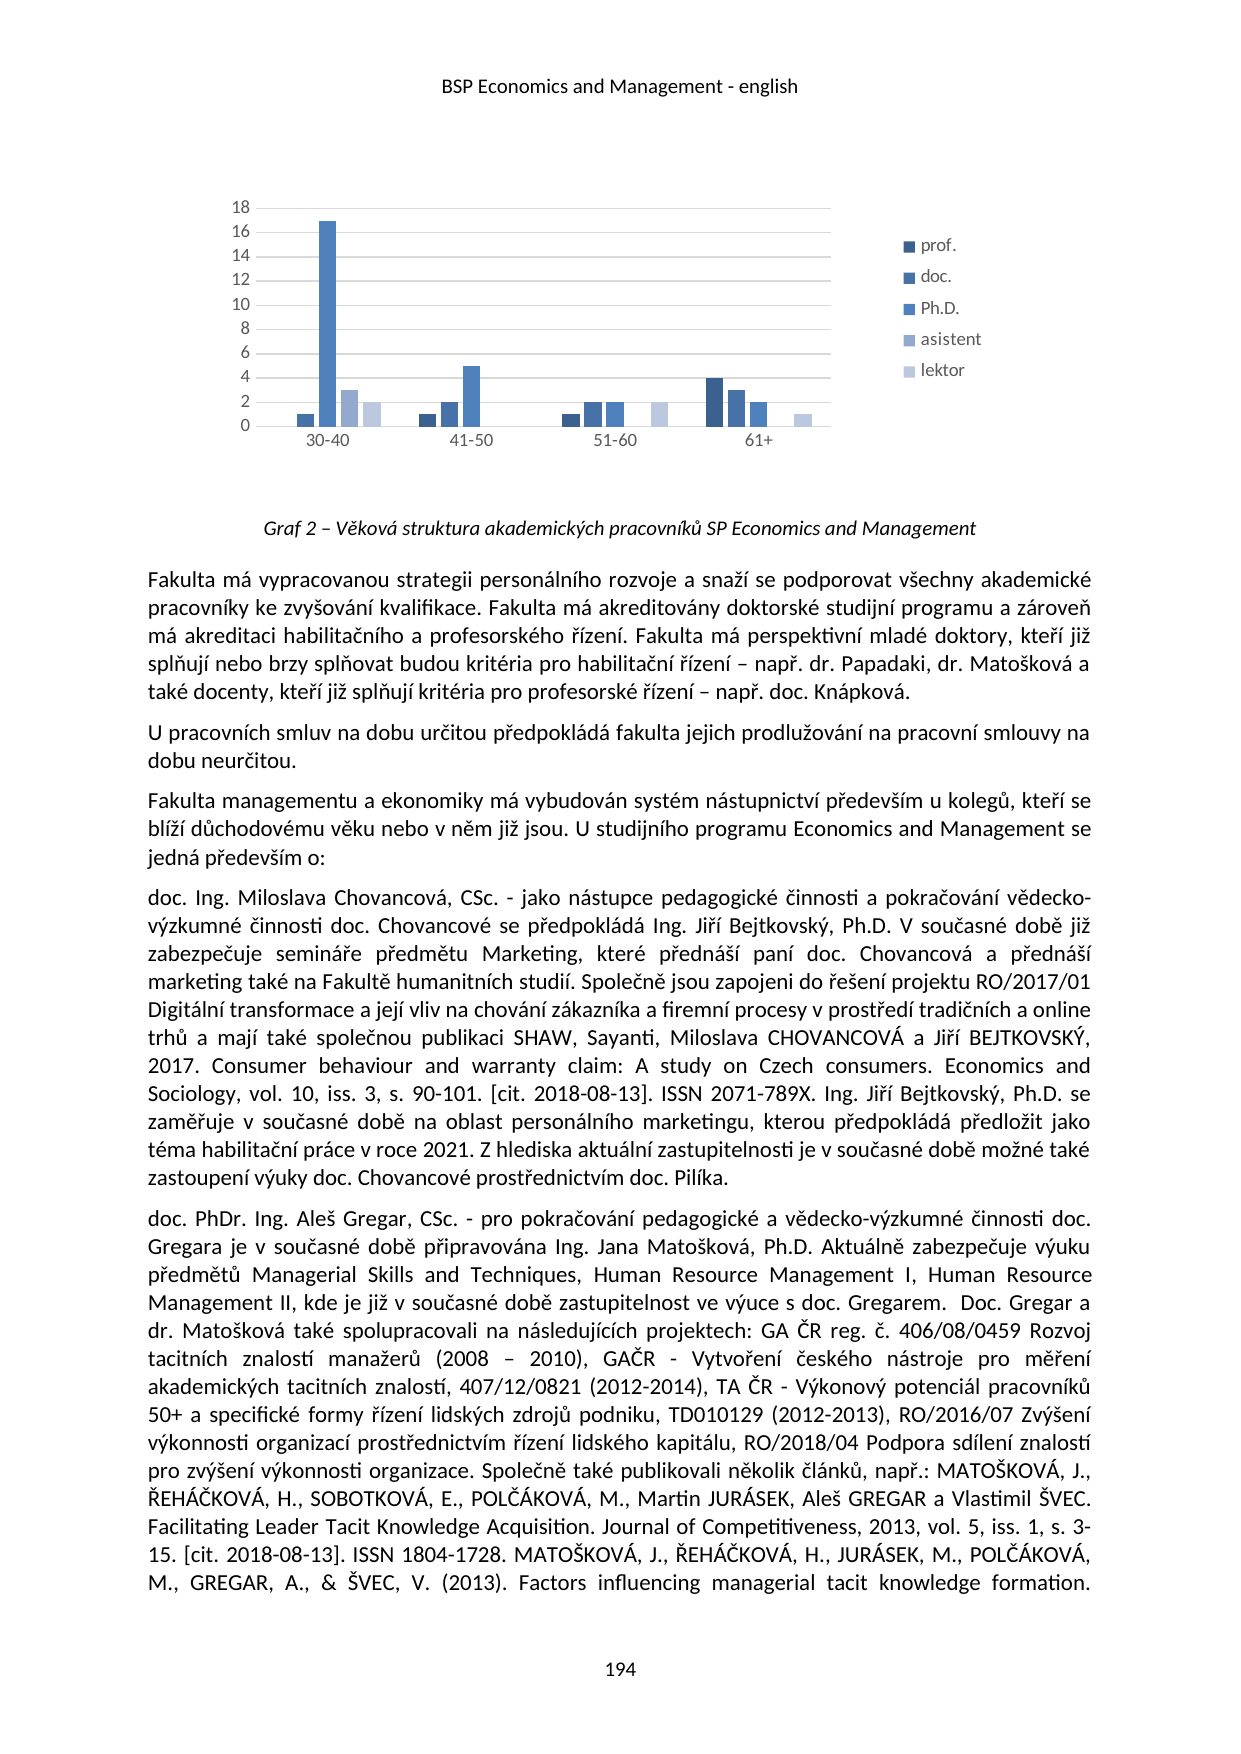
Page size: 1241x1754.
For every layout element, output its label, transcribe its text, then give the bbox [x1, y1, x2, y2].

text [148, 1204, 1093, 1596]
text Fakulta managementu a ekonomiky má vybudován systém nástupnictví především u kolegů, kteří se blíží důchodovému věku nebo v něm již jsou. U studijního programu Economics and Management se jedná především o: [148, 787, 1093, 871]
text doc. Ing. Miloslava Chovancová, CSc. - jako nástupce pedagogické činnosti a pokračování vědecko-výzkumné činnosti doc. Chovancové se předpokládá Ing. Jiří Bejtkovský, Ph.D. V současné době již zabezpečuje semináře předmětu Marketing, které přednáší paní doc. Chovancová a přednáší marketing také na Fakultě humanitních studií. Společně jsou zapojeni do řešení projektu RO/2017/01 Digitální transformace a její vliv na chování zákazníka a firemní procesy v prostředí tradičních a online trhů a mají také společnou publikaci SHAW, Sayanti, Miloslava CHOVANCOVÁ a Jiří BEJTKOVSKÝ, 2017. Consumer behaviour and warranty claim: A study on Czech consumers. Economics and Sociology, vol. 10, iss. 3, s. 90-101. [cit. 2018-08-13]. ISSN 2071-789X. Ing. Jiří Bejtkovský, Ph.D. se zaměřuje v současné době na oblast personálního marketingu, kterou předpokládá předložit jako téma habilitační práce v roce 2021. Z hlediska aktuální zastupitelnosti je v současné době možné také zastoupení výuky doc. Chovancové prostřednictvím doc. Pilíka. [148, 883, 1093, 1191]
text U pracovních smluv na dobu určitou předpokládá fakulta jejich prodlužování na pracovní smlouvy na dobu neurčitou. [148, 718, 1093, 774]
text Graf 2 – Věková struktura akademických pracovníků SP Economics and Management [148, 515, 1093, 540]
text Fakulta má vypracovanou strategii personálního rozvoje a snaží se podporovat všechny akademické pracovníky ke zvyšování kvalifikace. Fakulta má akreditovány doktorské studijní programu a zároveň má akreditaci habilitačního a profesorského řízení. Fakulta má perspektivní mladé doktory, kteří již splňují nebo brzy splňovat budou kritéria pro habilitační řízení – např. dr. Papadaki, dr. Matošková a také docenty, kteří již splňují kritéria pro profesorské řízení – např. doc. Knápková. [148, 565, 1093, 706]
